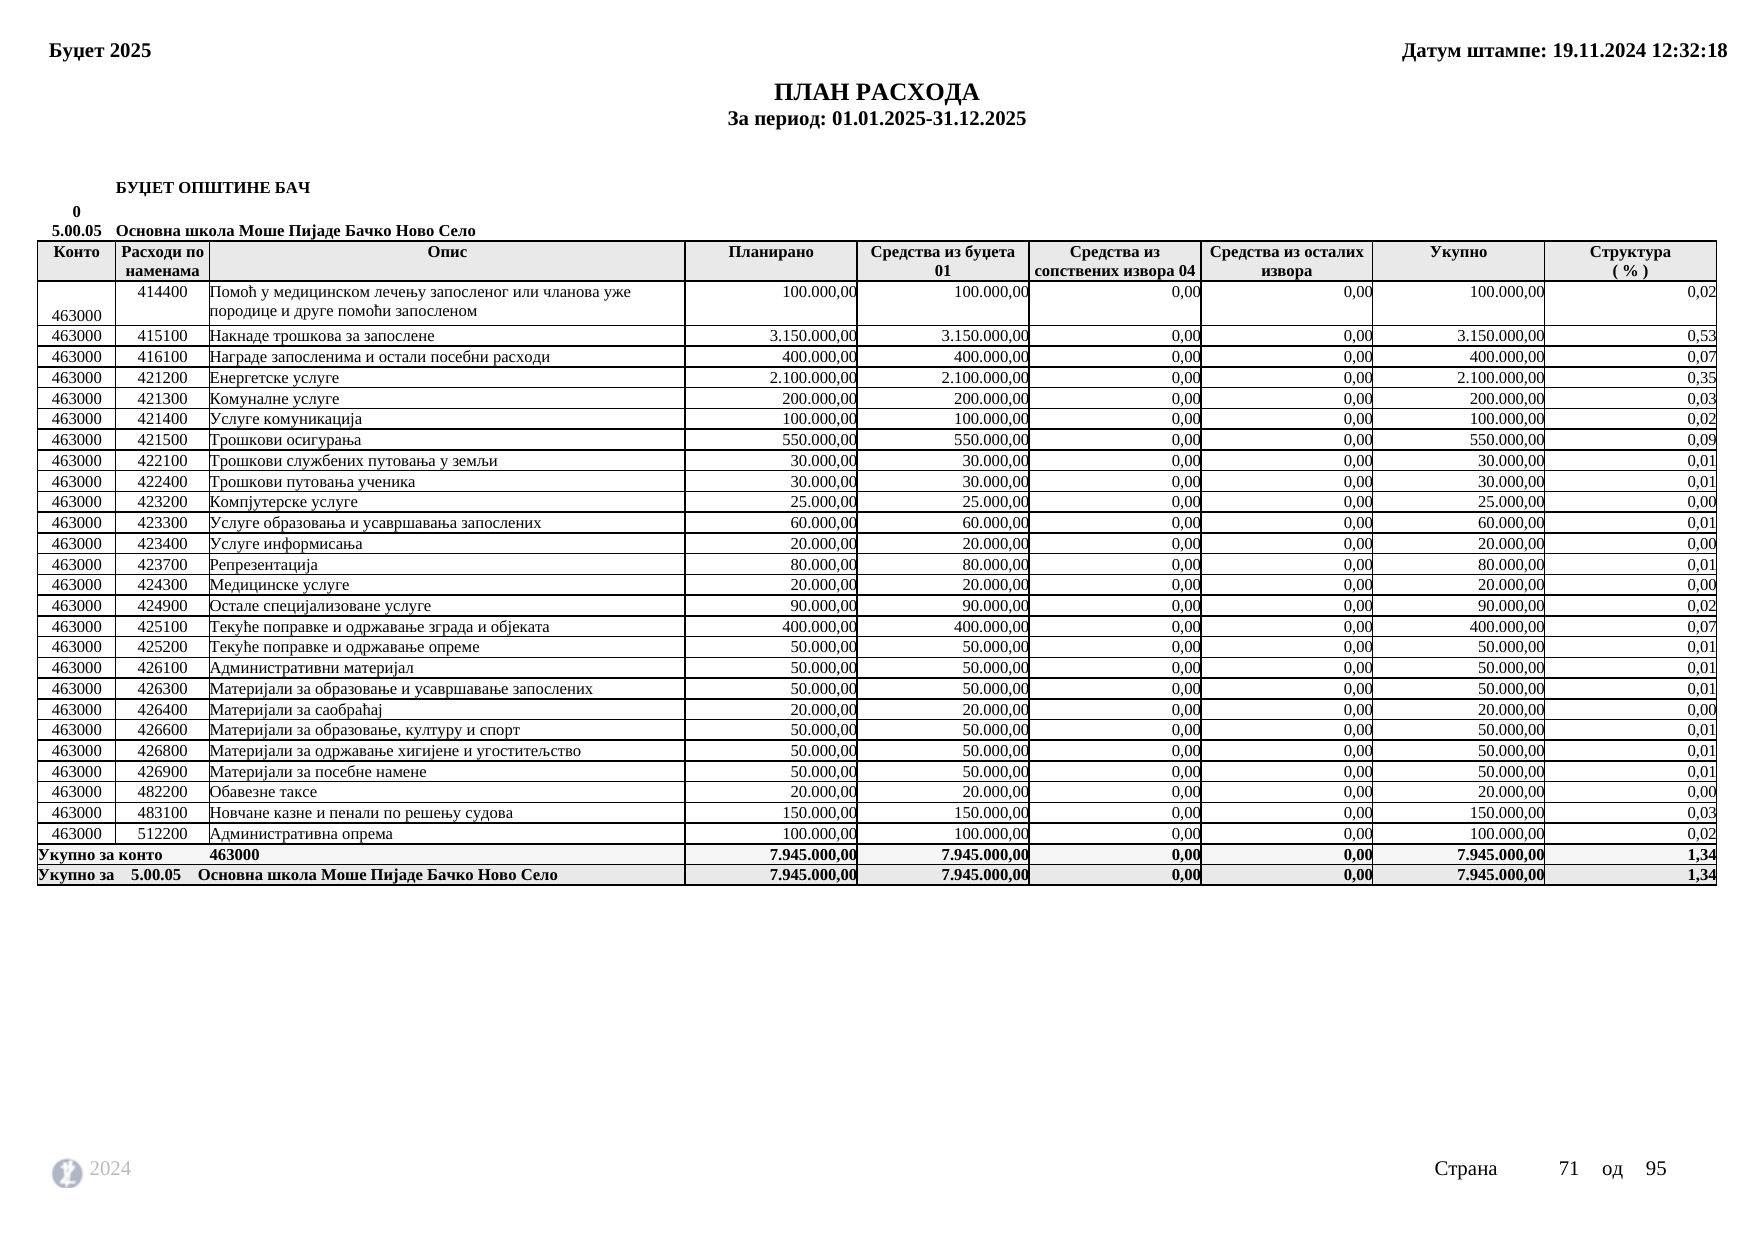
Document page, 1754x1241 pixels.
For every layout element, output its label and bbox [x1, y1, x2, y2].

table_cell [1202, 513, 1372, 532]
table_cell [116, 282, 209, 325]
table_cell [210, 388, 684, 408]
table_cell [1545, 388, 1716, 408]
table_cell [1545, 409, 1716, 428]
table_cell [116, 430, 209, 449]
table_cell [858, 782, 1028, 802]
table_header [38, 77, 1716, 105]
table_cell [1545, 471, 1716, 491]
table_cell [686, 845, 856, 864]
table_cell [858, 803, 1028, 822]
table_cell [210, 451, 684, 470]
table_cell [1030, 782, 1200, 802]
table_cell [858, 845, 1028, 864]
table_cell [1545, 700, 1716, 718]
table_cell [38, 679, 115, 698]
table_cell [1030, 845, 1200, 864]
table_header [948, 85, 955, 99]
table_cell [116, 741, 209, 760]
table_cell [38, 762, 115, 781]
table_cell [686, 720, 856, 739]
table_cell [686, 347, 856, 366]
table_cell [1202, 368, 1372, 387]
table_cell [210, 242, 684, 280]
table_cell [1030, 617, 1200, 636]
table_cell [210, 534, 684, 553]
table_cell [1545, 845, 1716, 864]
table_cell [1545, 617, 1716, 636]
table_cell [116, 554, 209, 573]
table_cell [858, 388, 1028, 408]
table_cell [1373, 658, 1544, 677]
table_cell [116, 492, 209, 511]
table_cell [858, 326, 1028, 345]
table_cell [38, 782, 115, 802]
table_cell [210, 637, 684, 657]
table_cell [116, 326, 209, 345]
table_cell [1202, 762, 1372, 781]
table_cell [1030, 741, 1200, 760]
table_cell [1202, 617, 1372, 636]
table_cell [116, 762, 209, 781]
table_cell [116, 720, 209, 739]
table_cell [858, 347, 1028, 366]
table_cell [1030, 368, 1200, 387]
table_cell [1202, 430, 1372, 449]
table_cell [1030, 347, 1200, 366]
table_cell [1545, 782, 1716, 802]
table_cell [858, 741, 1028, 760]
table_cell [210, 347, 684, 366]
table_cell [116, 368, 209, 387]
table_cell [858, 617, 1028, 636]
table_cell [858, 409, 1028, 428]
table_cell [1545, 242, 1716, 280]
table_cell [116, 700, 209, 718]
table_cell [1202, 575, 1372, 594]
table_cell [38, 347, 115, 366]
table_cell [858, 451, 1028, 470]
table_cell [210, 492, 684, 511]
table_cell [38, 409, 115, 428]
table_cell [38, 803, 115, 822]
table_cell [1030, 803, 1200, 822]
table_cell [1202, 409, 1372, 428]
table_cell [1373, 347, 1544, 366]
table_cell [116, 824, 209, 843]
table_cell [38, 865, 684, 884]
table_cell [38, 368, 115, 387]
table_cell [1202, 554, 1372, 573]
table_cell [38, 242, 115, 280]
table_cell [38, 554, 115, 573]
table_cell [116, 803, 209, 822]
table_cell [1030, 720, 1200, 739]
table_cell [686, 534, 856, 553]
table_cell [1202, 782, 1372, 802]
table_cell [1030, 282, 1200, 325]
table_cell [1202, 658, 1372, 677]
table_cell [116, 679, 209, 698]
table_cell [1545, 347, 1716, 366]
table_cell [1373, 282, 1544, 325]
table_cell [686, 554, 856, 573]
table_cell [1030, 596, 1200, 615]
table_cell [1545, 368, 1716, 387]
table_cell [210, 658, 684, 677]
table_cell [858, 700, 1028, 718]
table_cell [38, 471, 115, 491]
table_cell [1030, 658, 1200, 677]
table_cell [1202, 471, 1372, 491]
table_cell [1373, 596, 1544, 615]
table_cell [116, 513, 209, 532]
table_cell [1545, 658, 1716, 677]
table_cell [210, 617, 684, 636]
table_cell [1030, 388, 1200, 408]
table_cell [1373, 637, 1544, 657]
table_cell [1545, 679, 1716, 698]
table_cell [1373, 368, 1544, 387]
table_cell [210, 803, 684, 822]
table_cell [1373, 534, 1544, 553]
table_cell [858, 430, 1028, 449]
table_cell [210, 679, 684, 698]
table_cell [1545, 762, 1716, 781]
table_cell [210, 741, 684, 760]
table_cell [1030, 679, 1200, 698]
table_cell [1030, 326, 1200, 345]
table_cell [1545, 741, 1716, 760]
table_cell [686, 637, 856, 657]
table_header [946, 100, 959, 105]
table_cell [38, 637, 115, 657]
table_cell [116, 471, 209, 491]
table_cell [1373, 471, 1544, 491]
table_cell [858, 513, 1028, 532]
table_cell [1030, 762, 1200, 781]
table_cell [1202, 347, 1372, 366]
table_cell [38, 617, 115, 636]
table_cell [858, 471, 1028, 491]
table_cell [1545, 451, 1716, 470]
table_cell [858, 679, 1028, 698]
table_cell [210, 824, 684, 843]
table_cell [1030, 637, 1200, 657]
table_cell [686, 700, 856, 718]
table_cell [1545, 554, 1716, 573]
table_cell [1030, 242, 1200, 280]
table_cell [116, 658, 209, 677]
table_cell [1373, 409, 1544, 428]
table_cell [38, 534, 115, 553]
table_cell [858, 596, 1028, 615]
picture [48, 1155, 87, 1188]
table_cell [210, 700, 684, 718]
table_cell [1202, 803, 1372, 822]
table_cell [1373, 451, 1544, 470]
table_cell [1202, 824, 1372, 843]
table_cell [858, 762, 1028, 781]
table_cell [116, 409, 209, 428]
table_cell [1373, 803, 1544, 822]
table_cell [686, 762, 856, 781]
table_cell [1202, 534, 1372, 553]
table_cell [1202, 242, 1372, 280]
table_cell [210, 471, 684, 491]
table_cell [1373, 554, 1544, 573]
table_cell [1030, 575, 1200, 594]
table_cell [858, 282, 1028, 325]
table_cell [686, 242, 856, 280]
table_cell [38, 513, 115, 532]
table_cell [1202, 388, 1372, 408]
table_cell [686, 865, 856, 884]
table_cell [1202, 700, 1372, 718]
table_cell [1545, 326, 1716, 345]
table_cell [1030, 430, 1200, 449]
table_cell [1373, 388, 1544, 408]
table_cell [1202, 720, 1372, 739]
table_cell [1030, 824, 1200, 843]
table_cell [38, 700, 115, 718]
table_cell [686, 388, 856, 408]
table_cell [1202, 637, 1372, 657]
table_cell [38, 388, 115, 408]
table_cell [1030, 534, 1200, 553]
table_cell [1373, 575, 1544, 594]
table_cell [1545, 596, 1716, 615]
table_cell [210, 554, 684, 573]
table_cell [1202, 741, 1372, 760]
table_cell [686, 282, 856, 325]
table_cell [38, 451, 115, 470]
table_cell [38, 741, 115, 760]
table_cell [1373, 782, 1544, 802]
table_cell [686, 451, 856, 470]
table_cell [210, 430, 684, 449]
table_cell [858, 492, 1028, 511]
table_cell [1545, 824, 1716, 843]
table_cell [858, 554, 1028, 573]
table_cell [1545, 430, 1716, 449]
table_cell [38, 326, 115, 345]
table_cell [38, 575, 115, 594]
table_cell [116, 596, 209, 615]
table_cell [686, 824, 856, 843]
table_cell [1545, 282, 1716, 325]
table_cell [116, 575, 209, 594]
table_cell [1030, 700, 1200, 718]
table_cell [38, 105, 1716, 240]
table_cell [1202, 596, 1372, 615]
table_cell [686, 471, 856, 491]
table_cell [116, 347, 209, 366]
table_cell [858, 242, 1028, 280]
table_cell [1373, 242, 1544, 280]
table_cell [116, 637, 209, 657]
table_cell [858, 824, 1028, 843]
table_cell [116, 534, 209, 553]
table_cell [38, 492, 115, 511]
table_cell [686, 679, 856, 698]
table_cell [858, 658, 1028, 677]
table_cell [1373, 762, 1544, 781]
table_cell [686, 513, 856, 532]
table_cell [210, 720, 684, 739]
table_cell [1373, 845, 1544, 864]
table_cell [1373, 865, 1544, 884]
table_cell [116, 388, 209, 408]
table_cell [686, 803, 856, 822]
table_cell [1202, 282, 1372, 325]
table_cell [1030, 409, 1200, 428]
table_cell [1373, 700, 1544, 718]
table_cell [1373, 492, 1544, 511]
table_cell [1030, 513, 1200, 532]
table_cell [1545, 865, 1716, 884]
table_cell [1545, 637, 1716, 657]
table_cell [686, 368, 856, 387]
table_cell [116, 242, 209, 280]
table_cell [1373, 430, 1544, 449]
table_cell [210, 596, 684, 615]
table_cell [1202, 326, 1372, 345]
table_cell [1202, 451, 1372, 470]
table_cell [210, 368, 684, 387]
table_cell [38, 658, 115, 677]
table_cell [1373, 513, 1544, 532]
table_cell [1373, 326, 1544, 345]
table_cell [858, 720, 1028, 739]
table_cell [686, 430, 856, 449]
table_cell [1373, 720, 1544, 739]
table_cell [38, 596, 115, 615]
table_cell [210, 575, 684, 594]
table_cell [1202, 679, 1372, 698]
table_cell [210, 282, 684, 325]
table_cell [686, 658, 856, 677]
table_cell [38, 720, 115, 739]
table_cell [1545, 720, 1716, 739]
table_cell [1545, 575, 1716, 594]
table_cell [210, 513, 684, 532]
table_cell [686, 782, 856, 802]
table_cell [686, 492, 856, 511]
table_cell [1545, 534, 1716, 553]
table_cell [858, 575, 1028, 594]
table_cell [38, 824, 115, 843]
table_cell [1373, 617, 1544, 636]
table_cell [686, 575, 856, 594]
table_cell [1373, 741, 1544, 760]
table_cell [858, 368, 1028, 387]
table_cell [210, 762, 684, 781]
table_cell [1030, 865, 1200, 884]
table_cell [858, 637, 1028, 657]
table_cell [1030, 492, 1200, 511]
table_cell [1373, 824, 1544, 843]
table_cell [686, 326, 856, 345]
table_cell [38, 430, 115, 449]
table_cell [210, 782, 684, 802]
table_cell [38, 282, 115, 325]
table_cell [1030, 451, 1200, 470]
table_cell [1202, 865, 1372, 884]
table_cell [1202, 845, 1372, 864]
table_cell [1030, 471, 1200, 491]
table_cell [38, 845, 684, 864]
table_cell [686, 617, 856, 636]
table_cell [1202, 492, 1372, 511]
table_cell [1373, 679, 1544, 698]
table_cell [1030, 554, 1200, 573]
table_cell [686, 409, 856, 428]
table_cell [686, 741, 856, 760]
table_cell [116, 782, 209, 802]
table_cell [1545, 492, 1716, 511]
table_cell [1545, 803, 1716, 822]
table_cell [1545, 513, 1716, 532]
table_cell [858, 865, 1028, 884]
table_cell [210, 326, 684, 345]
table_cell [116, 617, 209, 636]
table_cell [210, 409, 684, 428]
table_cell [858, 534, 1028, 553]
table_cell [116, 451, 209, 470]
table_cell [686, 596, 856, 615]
